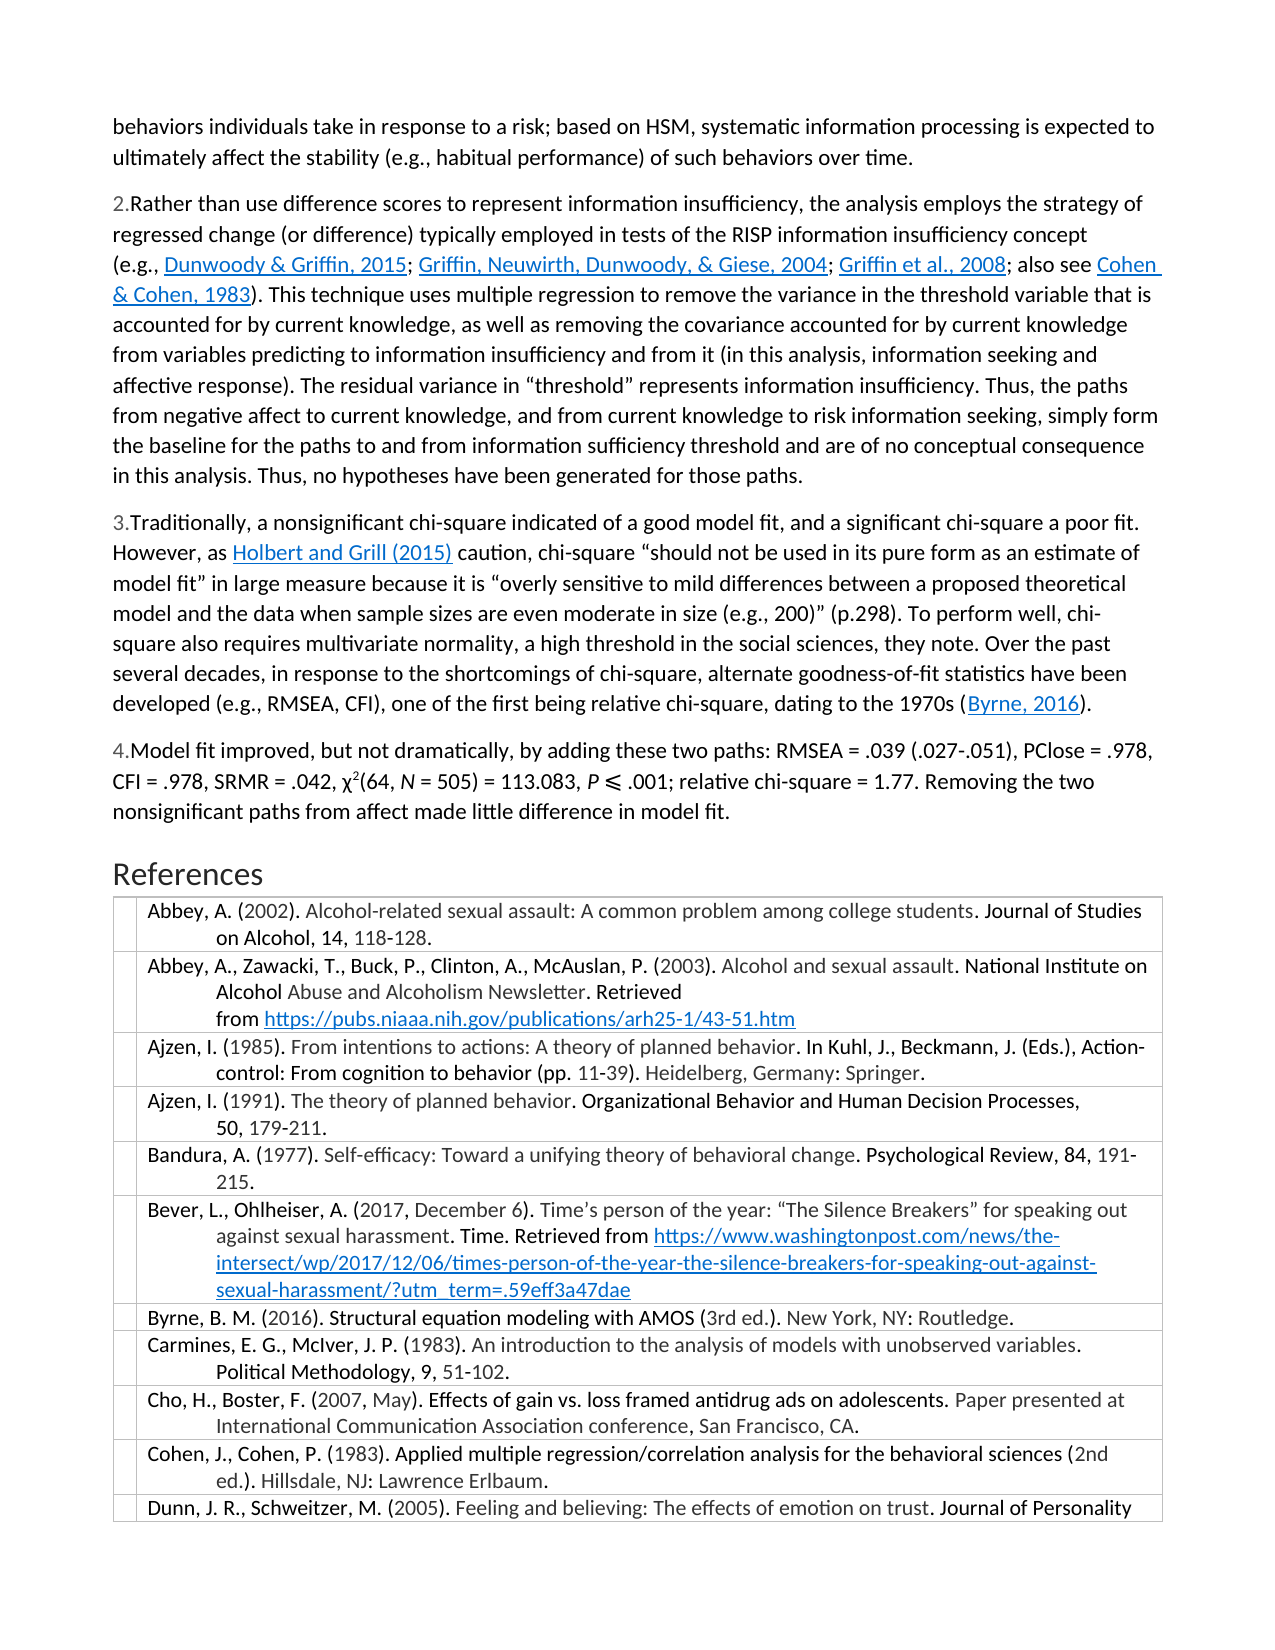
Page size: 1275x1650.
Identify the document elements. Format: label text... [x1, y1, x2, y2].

table_header Abbey, A. (2002). Alcohol-related sexual assault: A common problem among college students. Journal of Studies on Alcohol, 14, 118-128. [137, 898, 1162, 951]
table_cell [114, 1495, 136, 1521]
table_cell Carmines, E. G., McIver, J. P. (1983). An introduction to the analysis of models with unobserved variables. Political Methodology, 9, 51-102. [137, 1331, 1162, 1385]
table_cell Cho, H., Boster, F. (2007, May). Effects of gain vs. loss framed antidrug ads on adolescents. Paper presented at International Communication Association conference, San Francisco, CA. [137, 1386, 1162, 1439]
text 4.Model fit improved, but not dramatically, by adding these two paths: RMSEA = .039 (.027-.051), PClose = .978, CFI = .978, SRMR = .042, χ2(64, N = 505) = 113.083, P ⩽ .001; relative chi-square = 1.77. Removing the two nonsignificant paths from affect made little difference in model fit. [112, 736, 1162, 825]
table_cell Cohen, J., Cohen, P. (1983). Applied multiple regression/correlation analysis for the behavioral sciences (2nd ed.). Hillsdale, NJ: Lawrence Erlbaum. [137, 1440, 1162, 1493]
table_cell [114, 952, 136, 1032]
table_cell Bever, L., Ohlheiser, A. (2017, December 6). Time’s person of the year: “The Silence Breakers” for speaking out against sexual harassment. Time. Retrieved from https://www.washingtonpost.com/news/the-intersect/wp/2017/12/06/times-person-of-the-year-the-silence-breakers-for-speaking-out-against-sexual-harassment/?utm_term=.59eff3a47dae [137, 1196, 1162, 1303]
table_cell Abbey, A., Zawacki, T., Buck, P., Clinton, A., McAuslan, P. (2003). Alcohol and sexual assault. National Institute on Alcohol Abuse and Alcoholism Newsletter. Retrieved from https://pubs.niaaa.nih.gov/publications/arh25-1/43-51.htm [137, 952, 1162, 1032]
subtitle References [112, 852, 1162, 893]
table_cell [114, 1440, 136, 1493]
table_cell Byrne, B. M. (2016). Structural equation modeling with AMOS (3rd ed.). New York, NY: Routledge. [137, 1304, 1162, 1330]
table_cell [137, 1495, 1162, 1521]
table_cell Ajzen, I. (1985). From intentions to actions: A theory of planned behavior. In Kuhl, J., Beckmann, J. (Eds.), Action-control: From cognition to behavior (pp. 11-39). Heidelberg, Germany: Springer. [137, 1033, 1162, 1086]
table_cell [114, 1196, 136, 1303]
text 3.Traditionally, a nonsignificant chi-square indicated of a good model fit, and a significant chi-square a poor fit. However, as Holbert and Grill (2015) caution, chi-square “should not be used in its pure form as an estimate of model fit” in large measure because it is “overly sensitive to mild differences between a proposed theoretical model and the data when sample sizes are even moderate in size (e.g., 200)” (p.298). To perform well, chi-square also requires multivariate normality, a high threshold in the social sciences, they note. Over the past several decades, in response to the shortcomings of chi-square, alternate goodness-of-fit statistics have been developed (e.g., RMSEA, CFI), one of the first being relative chi-square, dating to the 1970s (Byrne, 2016). [112, 508, 1162, 718]
table_cell [114, 1142, 136, 1195]
text 2.Rather than use difference scores to represent information insufficiency, the analysis employs the strategy of regressed change (or difference) typically employed in tests of the RISP information insufficiency concept (e.g., Dunwoody & Griffin, 2015; Griffin, Neuwirth, Dunwoody, & Giese, 2004; Griffin et al., 2008; also see Cohen & Cohen, 1983). This technique uses multiple regression to remove the variance in the threshold variable that is accounted for by current knowledge, as well as removing the covariance accounted for by current knowledge from variables predicting to information insufficiency and from it (in this analysis, information seeking and affective response). The residual variance in “threshold” represents information insufficiency. Thus, the paths from negative affect to current knowledge, and from current knowledge to risk information seeking, simply form the baseline for the paths to and from information sufficiency threshold and are of no conceptual consequence in this analysis. Thus, no hypotheses have been generated for those paths. [112, 189, 1162, 489]
table_cell Bandura, A. (1977). Self-efficacy: Toward a unifying theory of behavioral change. Psychological Review, 84, 191-215. [137, 1142, 1162, 1195]
table_cell [114, 1304, 136, 1330]
table_header [114, 898, 136, 951]
table_cell [114, 1087, 136, 1141]
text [112, 112, 1162, 171]
table_cell [114, 1033, 136, 1086]
table_cell Ajzen, I. (1991). The theory of planned behavior. Organizational Behavior and Human Decision Processes, 50, 179-211. [137, 1087, 1162, 1141]
table_cell [114, 1386, 136, 1439]
table_cell [114, 1331, 136, 1385]
